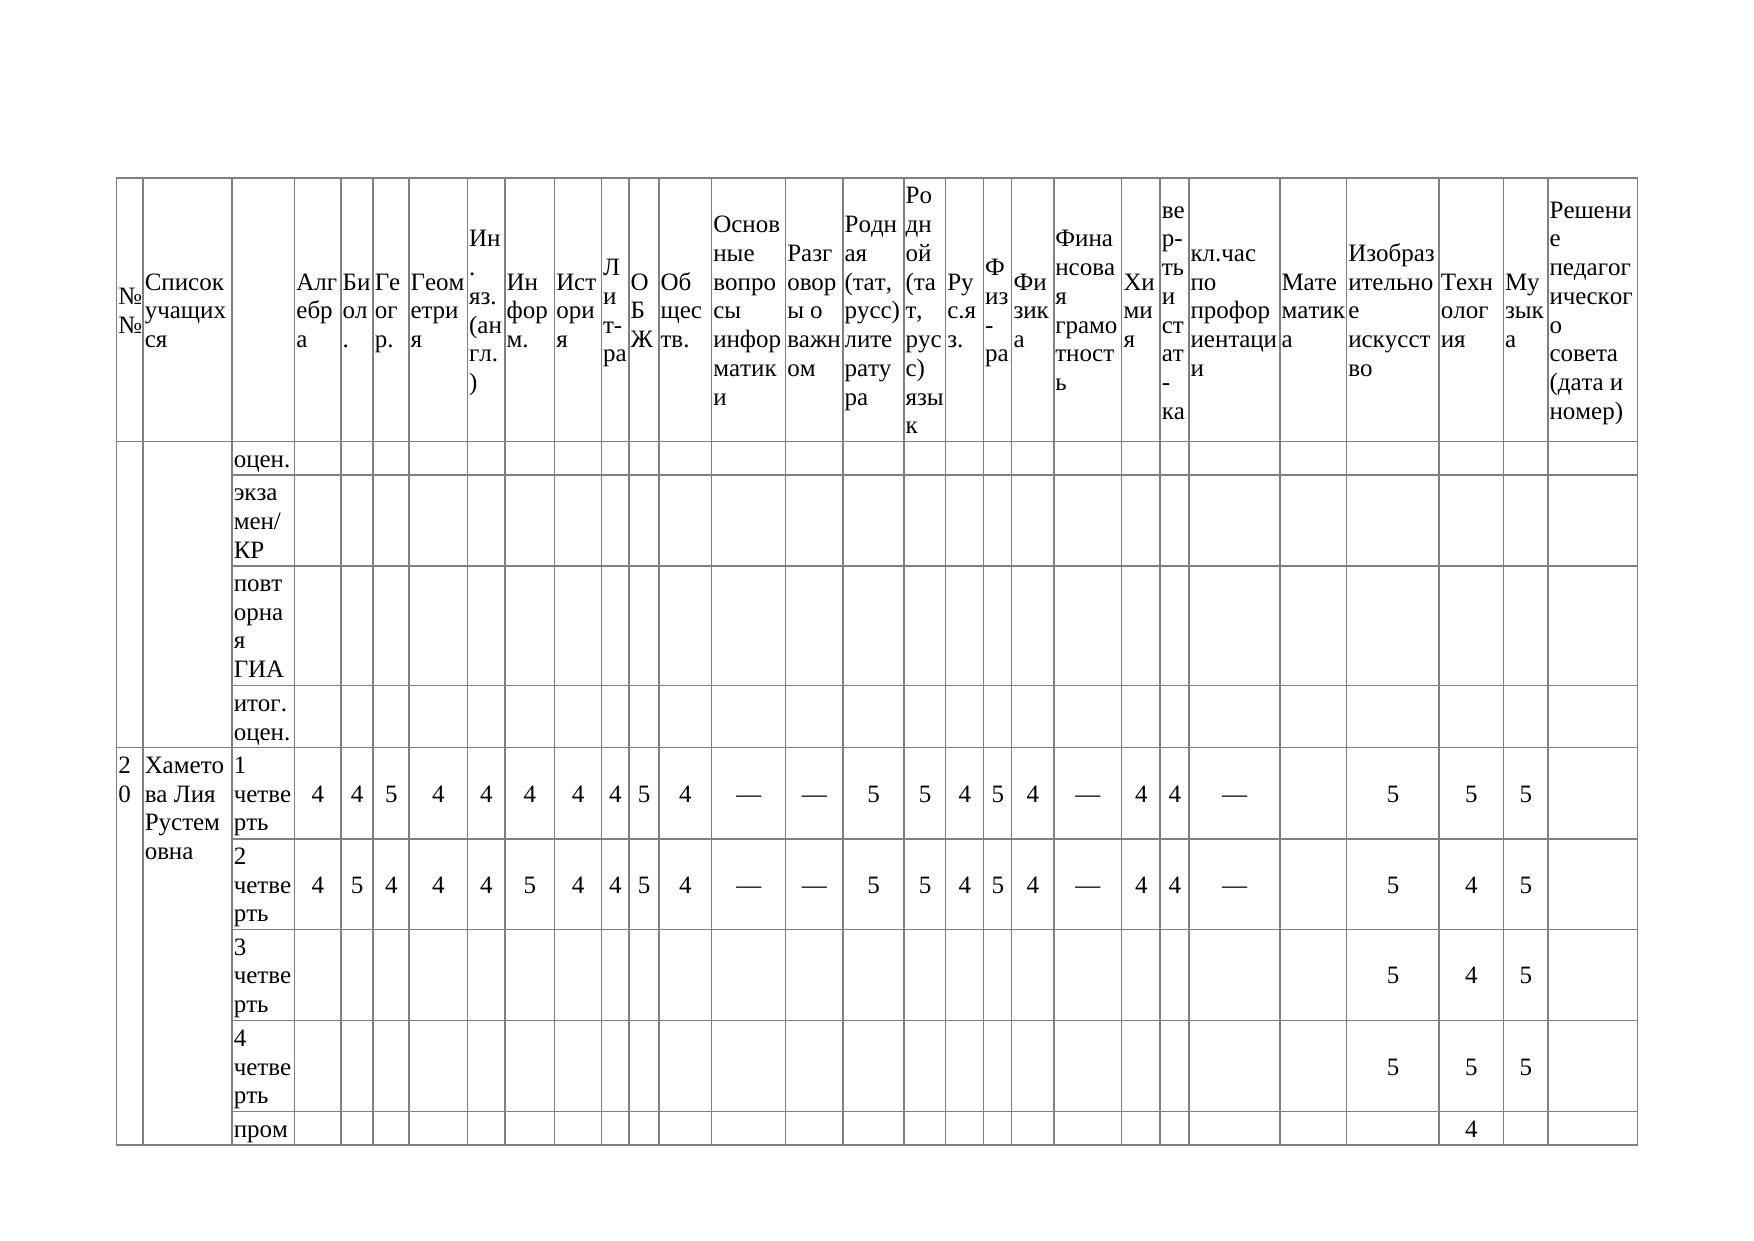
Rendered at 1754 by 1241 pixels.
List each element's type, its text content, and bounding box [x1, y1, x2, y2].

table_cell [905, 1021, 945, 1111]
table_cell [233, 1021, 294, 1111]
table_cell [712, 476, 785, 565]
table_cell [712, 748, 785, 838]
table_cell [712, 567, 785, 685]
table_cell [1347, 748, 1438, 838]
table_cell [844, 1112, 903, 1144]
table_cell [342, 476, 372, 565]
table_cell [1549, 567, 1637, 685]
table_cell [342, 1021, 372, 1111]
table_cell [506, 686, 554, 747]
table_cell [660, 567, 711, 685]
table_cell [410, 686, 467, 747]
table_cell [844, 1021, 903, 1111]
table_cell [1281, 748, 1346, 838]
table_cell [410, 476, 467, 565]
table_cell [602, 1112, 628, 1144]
table_header Математика [1281, 179, 1346, 441]
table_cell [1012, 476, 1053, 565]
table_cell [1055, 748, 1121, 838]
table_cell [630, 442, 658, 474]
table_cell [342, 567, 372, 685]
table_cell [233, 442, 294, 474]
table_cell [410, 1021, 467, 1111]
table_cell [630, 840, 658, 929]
table_header Финансовая грамотность [1055, 179, 1121, 441]
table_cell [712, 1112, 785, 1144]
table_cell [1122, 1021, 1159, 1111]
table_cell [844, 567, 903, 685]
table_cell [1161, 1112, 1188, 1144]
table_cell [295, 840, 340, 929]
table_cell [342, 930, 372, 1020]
table_header Обществ. [660, 179, 711, 441]
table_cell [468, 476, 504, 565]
table_header Основные вопросы информатики [712, 179, 785, 441]
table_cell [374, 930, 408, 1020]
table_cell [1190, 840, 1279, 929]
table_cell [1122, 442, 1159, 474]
table_header ОБЖ [630, 179, 658, 441]
table_header Информ. [506, 179, 554, 441]
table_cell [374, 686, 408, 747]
table_header Геометрия [410, 179, 467, 441]
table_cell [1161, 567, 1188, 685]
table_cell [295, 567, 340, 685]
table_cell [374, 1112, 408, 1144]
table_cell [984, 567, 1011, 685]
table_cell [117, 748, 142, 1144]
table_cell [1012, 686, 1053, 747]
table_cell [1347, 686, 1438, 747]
table_header Решение педагогического совета (дата и номер) [1549, 179, 1637, 441]
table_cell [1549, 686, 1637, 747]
table_header Родной (тат, русс) язык [905, 179, 945, 441]
table_header Физ-ра [984, 179, 1011, 441]
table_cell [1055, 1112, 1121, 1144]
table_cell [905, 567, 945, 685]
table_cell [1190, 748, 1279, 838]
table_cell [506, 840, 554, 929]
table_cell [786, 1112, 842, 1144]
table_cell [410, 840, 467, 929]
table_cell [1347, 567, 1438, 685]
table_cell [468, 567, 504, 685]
table_header Изобразительное искусство [1347, 179, 1438, 441]
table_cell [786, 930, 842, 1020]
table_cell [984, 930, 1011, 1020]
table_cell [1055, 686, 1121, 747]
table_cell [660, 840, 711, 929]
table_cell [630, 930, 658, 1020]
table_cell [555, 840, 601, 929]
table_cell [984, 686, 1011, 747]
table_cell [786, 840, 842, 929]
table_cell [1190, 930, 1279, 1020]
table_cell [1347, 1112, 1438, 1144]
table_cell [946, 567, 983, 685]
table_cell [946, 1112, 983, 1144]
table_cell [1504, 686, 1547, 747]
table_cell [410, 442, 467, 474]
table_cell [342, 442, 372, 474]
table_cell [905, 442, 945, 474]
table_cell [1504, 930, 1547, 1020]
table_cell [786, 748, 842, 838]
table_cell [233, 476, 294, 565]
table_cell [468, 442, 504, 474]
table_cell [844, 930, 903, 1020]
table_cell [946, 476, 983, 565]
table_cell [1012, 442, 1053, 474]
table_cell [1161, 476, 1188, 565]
table_header №№ [117, 179, 142, 441]
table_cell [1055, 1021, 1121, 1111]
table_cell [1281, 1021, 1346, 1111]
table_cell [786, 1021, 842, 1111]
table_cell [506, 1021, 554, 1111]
table_header Физика [1012, 179, 1053, 441]
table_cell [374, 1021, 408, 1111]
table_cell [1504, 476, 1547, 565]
table_header Ин. яз. (англ.) [468, 179, 504, 441]
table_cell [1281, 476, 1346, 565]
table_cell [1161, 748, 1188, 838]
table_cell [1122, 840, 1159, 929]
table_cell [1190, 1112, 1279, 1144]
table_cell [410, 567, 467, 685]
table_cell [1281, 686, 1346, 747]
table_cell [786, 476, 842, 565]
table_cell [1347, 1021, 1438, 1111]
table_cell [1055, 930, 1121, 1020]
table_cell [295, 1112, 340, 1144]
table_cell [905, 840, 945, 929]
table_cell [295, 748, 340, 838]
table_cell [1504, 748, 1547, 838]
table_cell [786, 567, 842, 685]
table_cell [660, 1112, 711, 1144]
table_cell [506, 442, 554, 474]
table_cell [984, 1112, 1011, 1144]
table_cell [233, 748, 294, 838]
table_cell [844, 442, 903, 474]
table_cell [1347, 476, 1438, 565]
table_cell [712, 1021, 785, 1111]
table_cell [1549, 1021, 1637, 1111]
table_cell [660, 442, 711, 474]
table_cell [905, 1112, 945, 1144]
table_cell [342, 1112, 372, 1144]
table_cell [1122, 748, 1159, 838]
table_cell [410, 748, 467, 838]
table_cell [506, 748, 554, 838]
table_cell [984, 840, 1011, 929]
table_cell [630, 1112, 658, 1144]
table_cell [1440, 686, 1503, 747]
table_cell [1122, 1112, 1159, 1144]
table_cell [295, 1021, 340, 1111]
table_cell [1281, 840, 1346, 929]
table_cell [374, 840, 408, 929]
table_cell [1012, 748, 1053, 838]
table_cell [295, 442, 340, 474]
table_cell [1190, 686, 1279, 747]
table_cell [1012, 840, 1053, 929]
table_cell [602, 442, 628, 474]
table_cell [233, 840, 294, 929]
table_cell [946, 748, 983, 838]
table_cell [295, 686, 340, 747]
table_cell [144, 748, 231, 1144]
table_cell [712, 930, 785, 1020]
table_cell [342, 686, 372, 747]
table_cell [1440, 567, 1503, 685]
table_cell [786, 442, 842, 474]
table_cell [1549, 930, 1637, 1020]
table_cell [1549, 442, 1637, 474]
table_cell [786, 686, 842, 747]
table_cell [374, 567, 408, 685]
table_header Биол. [342, 179, 372, 441]
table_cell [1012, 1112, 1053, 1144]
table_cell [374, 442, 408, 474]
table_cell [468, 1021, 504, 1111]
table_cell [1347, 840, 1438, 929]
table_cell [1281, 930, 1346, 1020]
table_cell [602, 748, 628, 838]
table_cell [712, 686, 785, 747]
table_header Геогр. [374, 179, 408, 441]
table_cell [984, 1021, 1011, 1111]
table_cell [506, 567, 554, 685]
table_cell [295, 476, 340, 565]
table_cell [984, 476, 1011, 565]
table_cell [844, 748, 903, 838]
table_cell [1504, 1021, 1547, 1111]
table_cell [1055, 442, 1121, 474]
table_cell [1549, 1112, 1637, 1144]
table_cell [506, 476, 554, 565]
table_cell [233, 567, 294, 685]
table_header Химия [1122, 179, 1159, 441]
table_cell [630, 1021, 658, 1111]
table_header Лит-ра [602, 179, 628, 441]
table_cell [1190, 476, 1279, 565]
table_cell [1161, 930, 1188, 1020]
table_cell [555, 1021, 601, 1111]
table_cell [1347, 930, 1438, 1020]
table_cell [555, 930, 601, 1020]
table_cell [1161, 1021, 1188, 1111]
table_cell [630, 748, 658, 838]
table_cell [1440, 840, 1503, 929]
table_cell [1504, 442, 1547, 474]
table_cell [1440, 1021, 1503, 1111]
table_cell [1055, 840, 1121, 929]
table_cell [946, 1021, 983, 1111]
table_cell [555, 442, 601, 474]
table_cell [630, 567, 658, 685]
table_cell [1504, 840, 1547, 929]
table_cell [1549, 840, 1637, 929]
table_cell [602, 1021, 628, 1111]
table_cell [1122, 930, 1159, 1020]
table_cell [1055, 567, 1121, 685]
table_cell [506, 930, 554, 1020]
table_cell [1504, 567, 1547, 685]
table_header Рус.яз. [946, 179, 983, 441]
table_header Список учащихся [144, 179, 231, 441]
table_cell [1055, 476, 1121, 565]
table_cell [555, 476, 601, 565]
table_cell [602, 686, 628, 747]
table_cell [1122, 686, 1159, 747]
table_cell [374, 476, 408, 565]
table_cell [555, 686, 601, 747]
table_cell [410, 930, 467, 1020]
table_header Разговоры о важном [786, 179, 842, 441]
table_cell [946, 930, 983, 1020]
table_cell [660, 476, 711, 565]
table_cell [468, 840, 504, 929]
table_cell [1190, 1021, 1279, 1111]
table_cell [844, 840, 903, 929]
table_header вер-ть и стат-ка [1161, 179, 1188, 441]
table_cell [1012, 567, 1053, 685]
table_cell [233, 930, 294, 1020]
table_header [233, 179, 294, 441]
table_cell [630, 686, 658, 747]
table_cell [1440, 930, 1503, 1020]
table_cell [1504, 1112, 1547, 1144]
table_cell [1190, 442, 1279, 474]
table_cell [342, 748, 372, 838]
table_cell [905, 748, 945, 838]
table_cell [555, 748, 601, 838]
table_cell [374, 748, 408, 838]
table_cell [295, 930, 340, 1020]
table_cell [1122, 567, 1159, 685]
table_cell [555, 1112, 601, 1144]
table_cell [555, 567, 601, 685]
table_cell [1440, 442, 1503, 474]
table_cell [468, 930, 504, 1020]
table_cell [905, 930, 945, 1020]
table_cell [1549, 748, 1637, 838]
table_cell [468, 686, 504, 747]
table_header кл.час по профориентации [1190, 179, 1279, 441]
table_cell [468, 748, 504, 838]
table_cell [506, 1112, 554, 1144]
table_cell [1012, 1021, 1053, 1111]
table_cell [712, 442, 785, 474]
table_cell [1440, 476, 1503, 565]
table_header История [555, 179, 601, 441]
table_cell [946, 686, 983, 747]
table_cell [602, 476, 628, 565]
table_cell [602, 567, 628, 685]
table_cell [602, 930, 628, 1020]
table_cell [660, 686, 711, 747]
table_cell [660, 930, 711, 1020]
table_header Родная (тат, русс) литература [844, 179, 903, 441]
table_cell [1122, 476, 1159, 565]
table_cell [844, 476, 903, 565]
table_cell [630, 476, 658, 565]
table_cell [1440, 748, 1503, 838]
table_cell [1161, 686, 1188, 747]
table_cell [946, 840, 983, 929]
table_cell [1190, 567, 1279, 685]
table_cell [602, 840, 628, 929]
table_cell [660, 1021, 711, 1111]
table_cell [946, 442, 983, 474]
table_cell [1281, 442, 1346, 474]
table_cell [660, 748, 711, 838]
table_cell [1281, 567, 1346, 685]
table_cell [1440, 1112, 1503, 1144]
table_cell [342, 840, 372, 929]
table_header Технология [1440, 179, 1503, 441]
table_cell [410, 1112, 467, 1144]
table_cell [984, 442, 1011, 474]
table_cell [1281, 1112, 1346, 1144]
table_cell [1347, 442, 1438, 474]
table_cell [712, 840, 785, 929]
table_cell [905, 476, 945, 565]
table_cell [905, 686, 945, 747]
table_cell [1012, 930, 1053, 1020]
table_header Алгебра [295, 179, 340, 441]
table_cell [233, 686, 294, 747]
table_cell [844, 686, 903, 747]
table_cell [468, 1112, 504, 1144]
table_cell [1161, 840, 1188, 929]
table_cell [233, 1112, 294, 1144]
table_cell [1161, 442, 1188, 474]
table_header Музыка [1504, 179, 1547, 441]
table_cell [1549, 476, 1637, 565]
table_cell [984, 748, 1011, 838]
